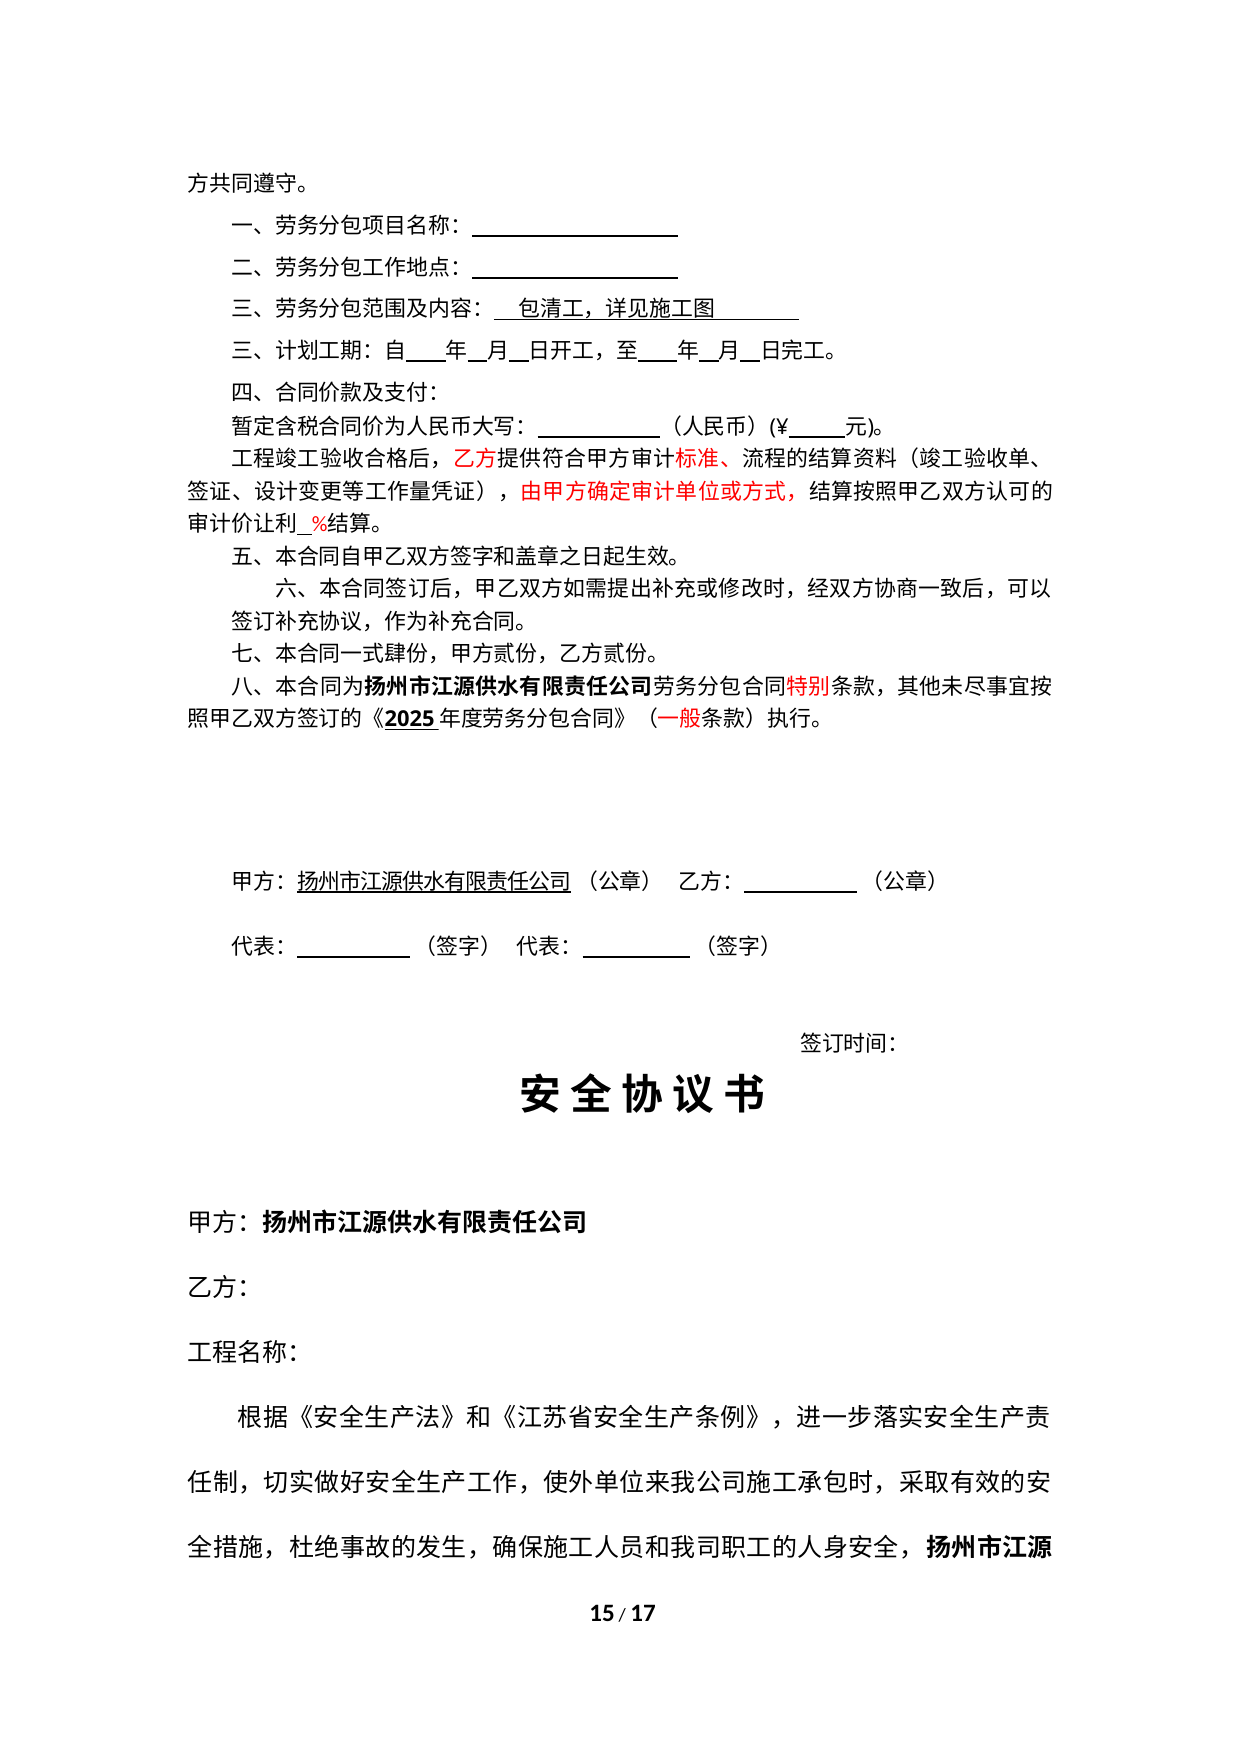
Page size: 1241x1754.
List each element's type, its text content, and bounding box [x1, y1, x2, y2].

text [187, 158, 1053, 200]
text 一、劳务分包项目名称： [187, 200, 1053, 242]
text 工程名称： [187, 1318, 1053, 1383]
text 代表： （签字） 代表： （签字） [187, 928, 1053, 961]
text 二、劳务分包工作地点： [187, 242, 1053, 283]
text 六、本合同签订后，甲乙双方如需提出补充或修改时，经双方协商一致后，可以签订补充协议，作为补充合同。 [231, 571, 1053, 636]
text 签订时间： [187, 1026, 1053, 1058]
text 五、本合同自甲乙双方签字和盖章之日起生效。 [187, 538, 1053, 571]
text 甲方：扬州市江源供水有限责任公司 [187, 1188, 1053, 1253]
text 三、计划工期：自 年 月 日开工，至 年 月 日完工。 [187, 325, 1053, 367]
text 三、劳务分包范围及内容： 包清工，详见施工图 [187, 283, 1053, 325]
text 七、本合同一式肆份，甲方贰份，乙方贰份。 [187, 636, 1053, 668]
text 八、本合同为扬州市江源供水有限责任公司劳务分包合同特别条款，其他未尽事宜按照甲乙双方签订的《2025年度劳务分包合同》（一般条款）执行。 [187, 668, 1053, 733]
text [187, 1383, 1053, 1578]
text 四、合同价款及支付： [187, 367, 1053, 408]
text 暂定含税合同价为人民币大写： （人民币）(¥ 元)。 [187, 408, 1053, 441]
text 乙方： [187, 1253, 1053, 1318]
text 安 全 协 议 书 [231, 1058, 1053, 1123]
text 甲方：扬州市江源供水有限责任公司 （公章） 乙方： （公章） [187, 863, 1053, 896]
text 工程竣工验收合格后，乙方提供符合甲方审计标准、流程的结算资料（竣工验收单、签证、设计变更等工作量凭证），由甲方确定审计单位或方式，结算按照甲乙双方认可的审计价让利 %结算。 [187, 441, 1053, 538]
